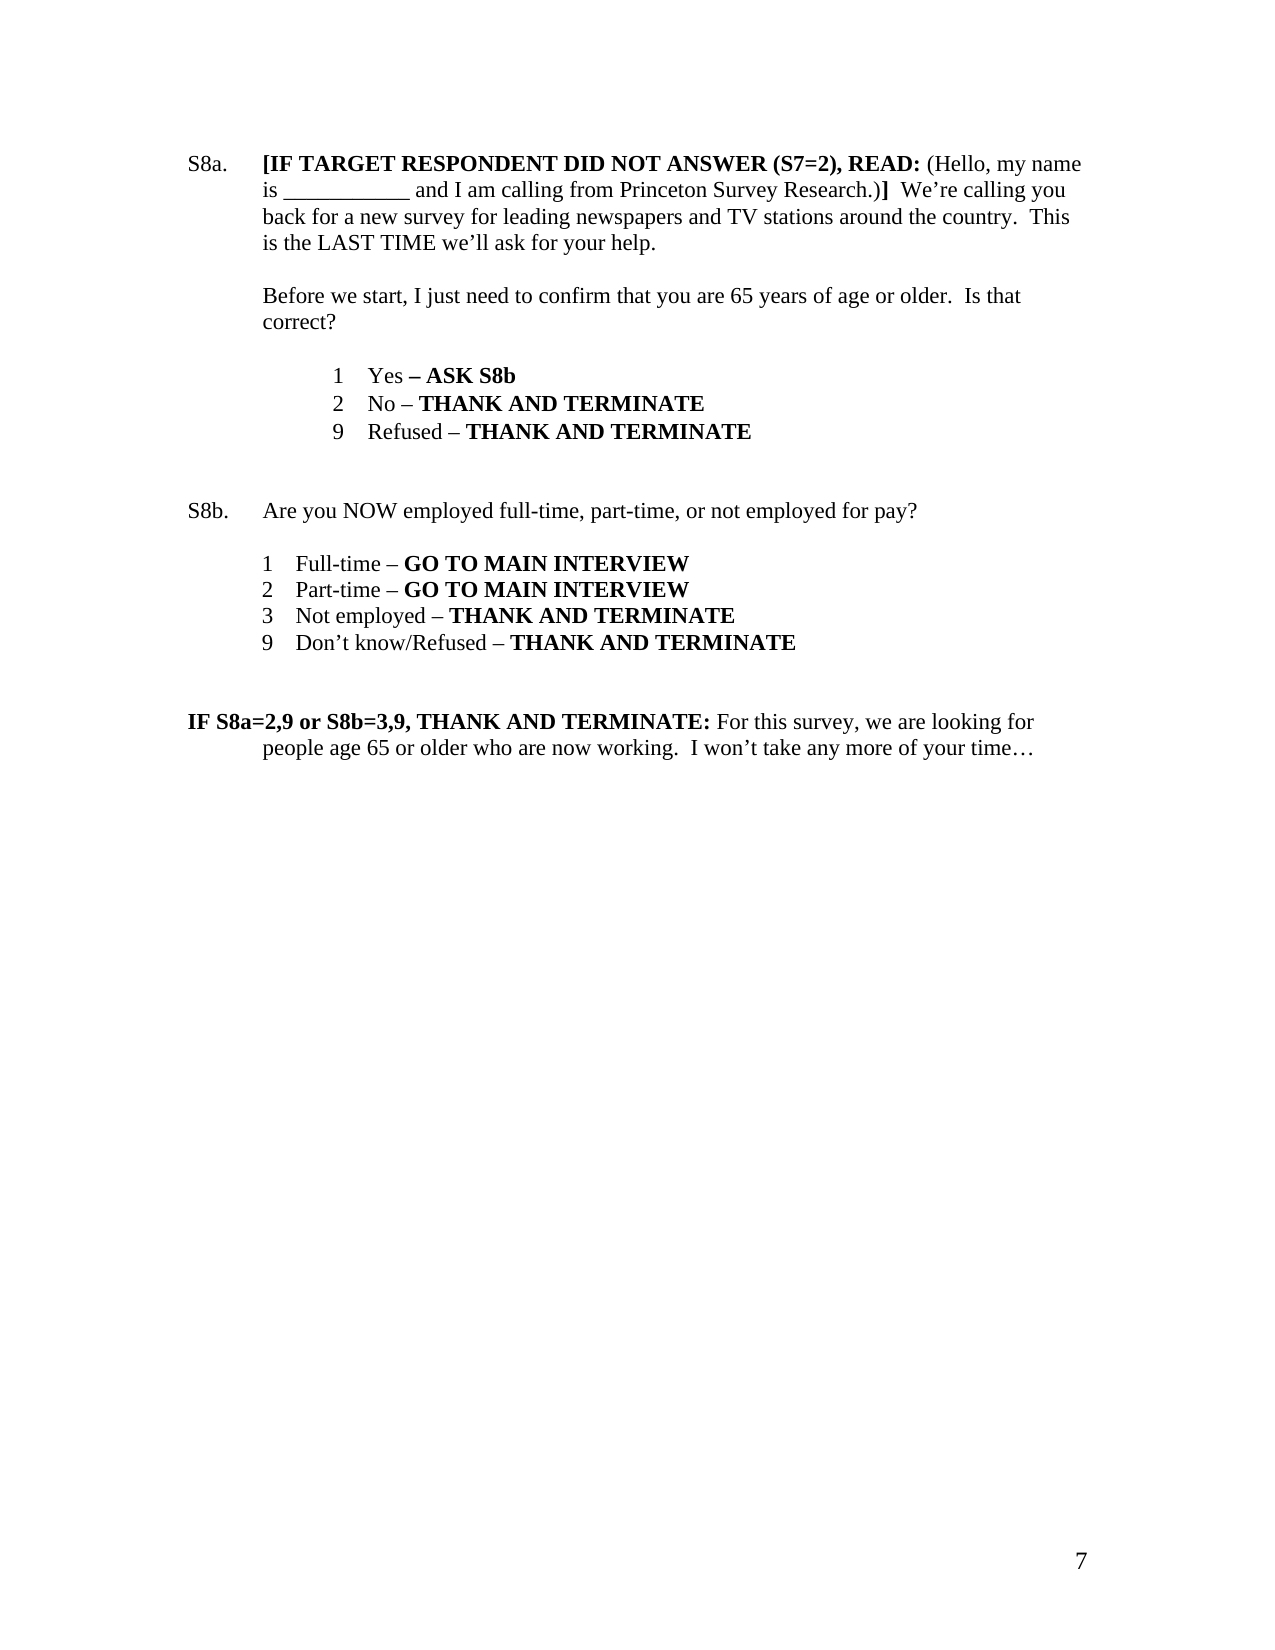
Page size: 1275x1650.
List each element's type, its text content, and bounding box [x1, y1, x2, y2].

table_cell 9 [188, 629, 284, 655]
text S8b. Are you NOW employed full-time, part-time, or not employed for pay? [187, 497, 1087, 523]
table_header Full-time – GO TO MAIN INTERVIEW [284, 550, 1099, 576]
table_cell No – THANK AND TERMINATE [356, 389, 1181, 416]
text IF S8a=2,9 or S8b=3,9, THANK AND TERMINATE: For this survey, we are looking for people age 65 or older who are now working. I won’t take any more of your time… [187, 708, 1087, 761]
table_cell 2 [262, 389, 356, 416]
table_cell 9 [262, 416, 356, 444]
text Before we start, I just need to confirm that you are 65 years of age or older. Is that correct? [262, 282, 1087, 334]
table_cell 3 [188, 603, 284, 629]
table_header 1 [188, 550, 284, 576]
text S8a. [IF TARGET RESPONDENT DID NOT ANSWER (S7=2), READ: (Hello, my name is ___________ and I am calling from Princeton Survey Research.)] We’re calling you back for a new survey for leading newspapers and TV stations around the country. This is the LAST TIME we’ll ask for your help. [187, 150, 1087, 255]
table_cell Refused – THANK AND TERMINATE [356, 416, 1181, 444]
table_cell Don’t know/Refused – THANK AND TERMINATE [284, 629, 1099, 655]
table_cell Part-time – GO TO MAIN INTERVIEW [284, 576, 1099, 602]
table_cell Not employed – THANK AND TERMINATE [284, 603, 1099, 629]
table_cell 2 [188, 576, 284, 602]
table_header 1 [262, 361, 356, 389]
table_header Yes – ASK S8b [356, 361, 1181, 389]
